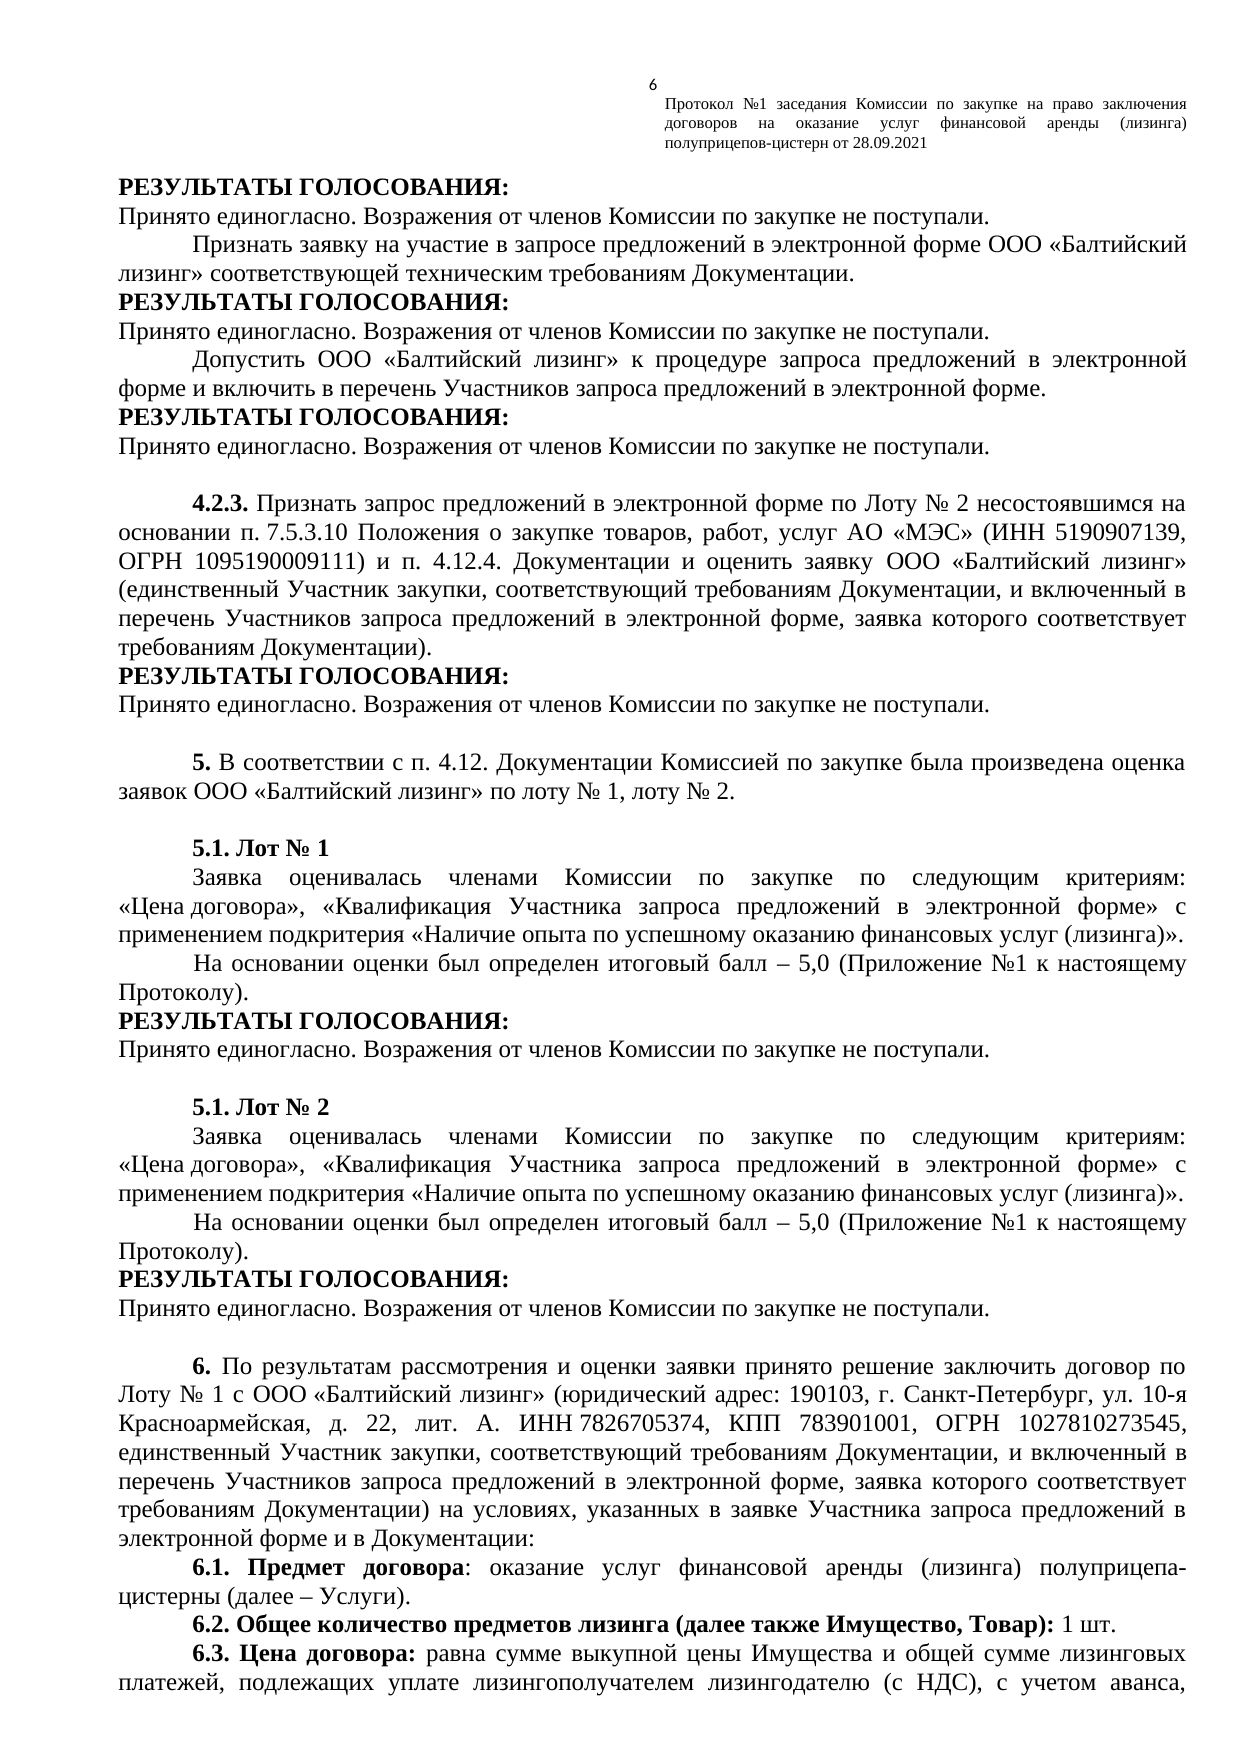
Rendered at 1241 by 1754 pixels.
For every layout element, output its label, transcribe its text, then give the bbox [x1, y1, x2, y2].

text Допустить ООО «Балтийский лизинг» к процедуре запроса предложений в электронной форме и включить в перечень Участников запроса предложений в электронной форме. [118, 344, 1187, 402]
text Принято единогласно. Возражения от членов Комиссии по закупке не поступали. [118, 689, 1187, 718]
list 5. В соответствии с п. 4.12. Документации Комиссией по закупке была произведена оценка заявок ООО «Балтийский лизинг» по лоту № 1, лоту № 2. [118, 747, 1187, 804]
text 4.2.3. Признать запрос предложений в электронной форме по Лоту № 2 несостоявшимся на основании п. 7.5.3.10 Положения о закупке товаров, работ, услуг АО «МЭС» (ИНН 5190907139, ОГРН 1095190009111) и п. 4.12.4. Документации и оценить заявку ООО «Балтийский лизинг» (единственный Участник закупки, соответствующий требованиям Документации, и включенный в перечень Участников запроса предложений в электронной форме, заявка которого соответствует требованиям Документации). [118, 488, 1187, 661]
text РЕЗУЛЬТАТЫ ГОЛОСОВАНИЯ: [118, 661, 1187, 689]
text РЕЗУЛЬТАТЫ ГОЛОСОВАНИЯ: [118, 172, 1187, 201]
text Принято единогласно. Возражения от членов Комиссии по закупке не поступали. [118, 316, 1187, 344]
text РЕЗУЛЬТАТЫ ГОЛОСОВАНИЯ: [118, 287, 1187, 316]
text На основании оценки был определен итоговый балл – 5,0 (Приложение №1 к настоящему Протоколу). [118, 1207, 1187, 1264]
text 6.2. Общее количество предметов лизинга (далее также Имущество, Товар): 1 шт. [118, 1609, 1187, 1638]
text Принято единогласно. Возражения от членов Комиссии по закупке не поступали. [118, 1293, 1187, 1322]
text РЕЗУЛЬТАТЫ ГОЛОСОВАНИЯ: [118, 1006, 1187, 1034]
text 6.1. Предмет договора: оказание услуг финансовой аренды (лизинга) полуприцепа-цистерны (далее – Услуги). [118, 1552, 1187, 1609]
list 5.1. Лот № 1 [118, 833, 1187, 862]
text Принято единогласно. Возражения от членов Комиссии по закупке не поступали. [118, 1034, 1187, 1063]
text РЕЗУЛЬТАТЫ ГОЛОСОВАНИЯ: [118, 1264, 1187, 1293]
text РЕЗУЛЬТАТЫ ГОЛОСОВАНИЯ: [118, 402, 1187, 431]
list Заявка оценивалась членами Комиссии по закупке по следующим критериям: «Цена договора», «Квалификация Участника запроса предложений в электронной форме» с применением подкритерия «Наличие опыта по успешному оказанию финансовых услуг (лизинга)». [118, 1121, 1187, 1207]
text На основании оценки был определен итоговый балл – 5,0 (Приложение №1 к настоящему Протоколу). [118, 948, 1187, 1006]
text Признать заявку на участие в запросе предложений в электронной форме ООО «Балтийский лизинг» соответствующей техническим требованиям Документации. [118, 229, 1187, 287]
list По результатам рассмотрения и оценки заявки принято решение заключить договор по Лоту № 1 с ООО «Балтийский лизинг» (юридический адрес: 190103, г. Санкт-Петербург, ул. 10-я Красноармейская, д. 22, лит. А. ИНН 7826705374, КПП 783901001, ОГРН 1027810273545, единственный Участник закупки, соответствующий требованиям Документации, и включенный в перечень Участников запроса предложений в электронной форме, заявка которого соответствует требованиям Документации) на условиях, указанных в заявке Участника запроса предложений в электронной форме и в Документации: [118, 1351, 1187, 1552]
list 5.1. Лот № 2 [118, 1092, 1187, 1121]
list Заявка оценивалась членами Комиссии по закупке по следующим критериям: «Цена договора», «Квалификация Участника запроса предложений в электронной форме» с применением подкритерия «Наличие опыта по успешному оказанию финансовых услуг (лизинга)». [118, 862, 1187, 948]
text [118, 1638, 1187, 1696]
text Принято единогласно. Возражения от членов Комиссии по закупке не поступали. [118, 201, 1187, 229]
text Принято единогласно. Возражения от членов Комиссии по закупке не поступали. [118, 431, 1187, 459]
